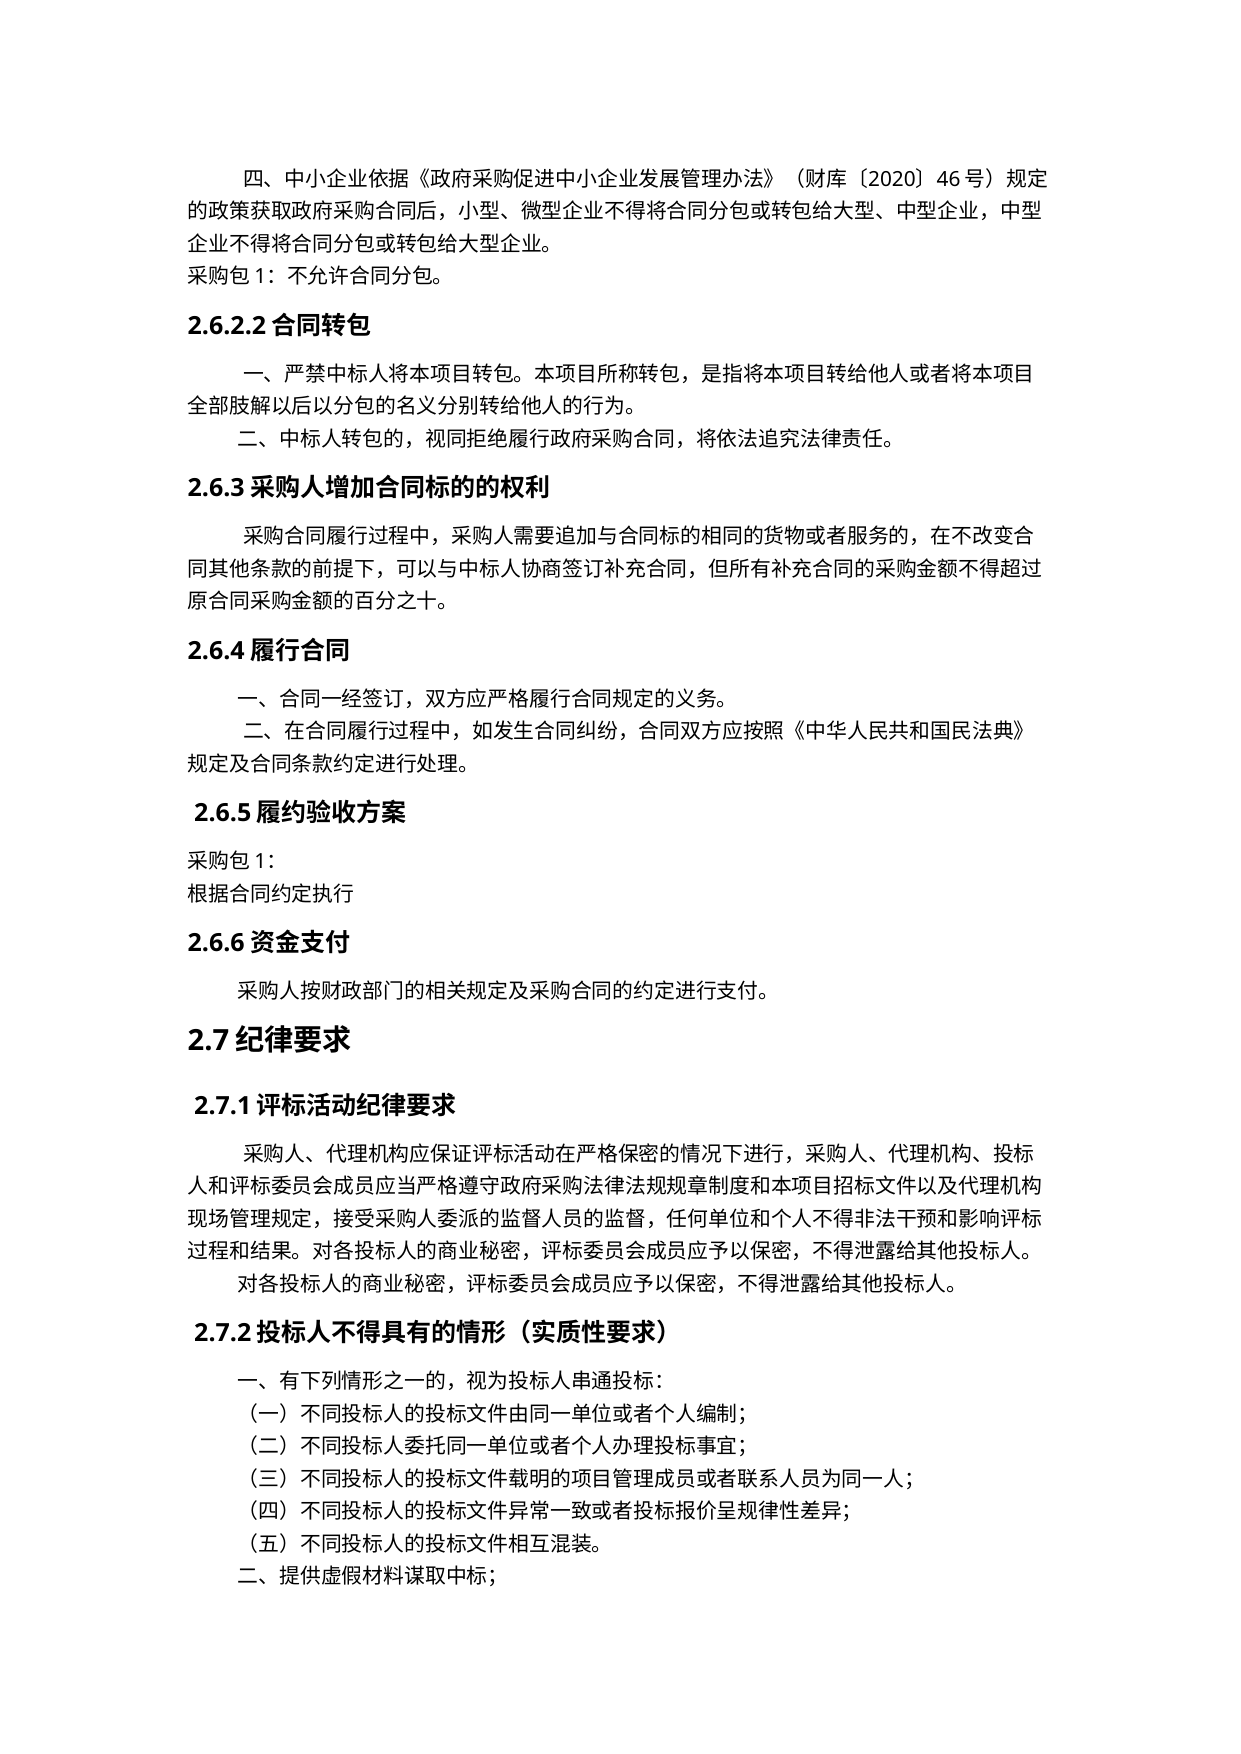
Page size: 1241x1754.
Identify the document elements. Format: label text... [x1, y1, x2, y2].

text 四、中小企业依据《政府采购促进中小企业发展管理办法》（财库〔2020〕46号）规定的政策获取政府采购合同后，小型、微型企业不得将合同分包或转包给大型、中型企业，中型企业不得将合同分包或转包给大型企业。 [187, 162, 1053, 259]
text 二、中标人转包的，视同拒绝履行政府采购合同，将依法追究法律责任。 [187, 422, 1053, 454]
text 一、有下列情形之一的，视为投标人串通投标： [187, 1364, 1053, 1397]
text 二、在合同履行过程中，如发生合同纠纷，合同双方应按照《中华人民共和国民法典》规定及合同条款约定进行处理。 [187, 714, 1053, 779]
text （三）不同投标人的投标文件载明的项目管理成员或者联系人员为同一人； [187, 1462, 1053, 1494]
text （二）不同投标人委托同一单位或者个人办理投标事宜； [187, 1429, 1053, 1462]
text 一、严禁中标人将本项目转包。本项目所称转包，是指将本项目转给他人或者将本项目全部肢解以后以分包的名义分别转给他人的行为。 [187, 357, 1053, 422]
text 根据合同约定执行 [187, 877, 1053, 909]
text 2.6.6资金支付 [187, 909, 1053, 974]
text 采购包1：不允许合同分包。 [187, 259, 1053, 292]
text 对各投标人的商业秘密，评标委员会成员应予以保密，不得泄露给其他投标人。 [187, 1267, 1053, 1299]
text 采购人、代理机构应保证评标活动在严格保密的情况下进行，采购人、代理机构、投标人和评标委员会成员应当严格遵守政府采购法律法规规章制度和本项目招标文件以及代理机构现场管理规定，接受采购人委派的监督人员的监督，任何单位和个人不得非法干预和影响评标过程和结果。对各投标人的商业秘密，评标委员会成员应予以保密，不得泄露给其他投标人。 [187, 1137, 1053, 1267]
text 采购人按财政部门的相关规定及采购合同的约定进行支付。 [187, 974, 1053, 1007]
text 二、提供虚假材料谋取中标； [187, 1559, 1053, 1592]
text 2.6.3采购人增加合同标的的权利 [187, 454, 1053, 519]
text 2.6.2.2合同转包 [187, 292, 1053, 357]
text 2.7.1评标活动纪律要求 [187, 1072, 1053, 1137]
text 2.7.2投标人不得具有的情形（实质性要求） [187, 1299, 1053, 1364]
text 2.7纪律要求 [187, 1007, 1053, 1072]
text （一）不同投标人的投标文件由同一单位或者个人编制； [187, 1397, 1053, 1429]
text （四）不同投标人的投标文件异常一致或者投标报价呈规律性差异； [187, 1494, 1053, 1527]
text （五）不同投标人的投标文件相互混装。 [187, 1527, 1053, 1559]
text 2.6.5履约验收方案 [187, 779, 1053, 844]
text 采购包1： [187, 844, 1053, 877]
text 2.6.4履行合同 [187, 617, 1053, 682]
text 采购合同履行过程中，采购人需要追加与合同标的相同的货物或者服务的，在不改变合同其他条款的前提下，可以与中标人协商签订补充合同，但所有补充合同的采购金额不得超过原合同采购金额的百分之十。 [187, 519, 1053, 617]
text 一、合同一经签订，双方应严格履行合同规定的义务。 [187, 682, 1053, 714]
